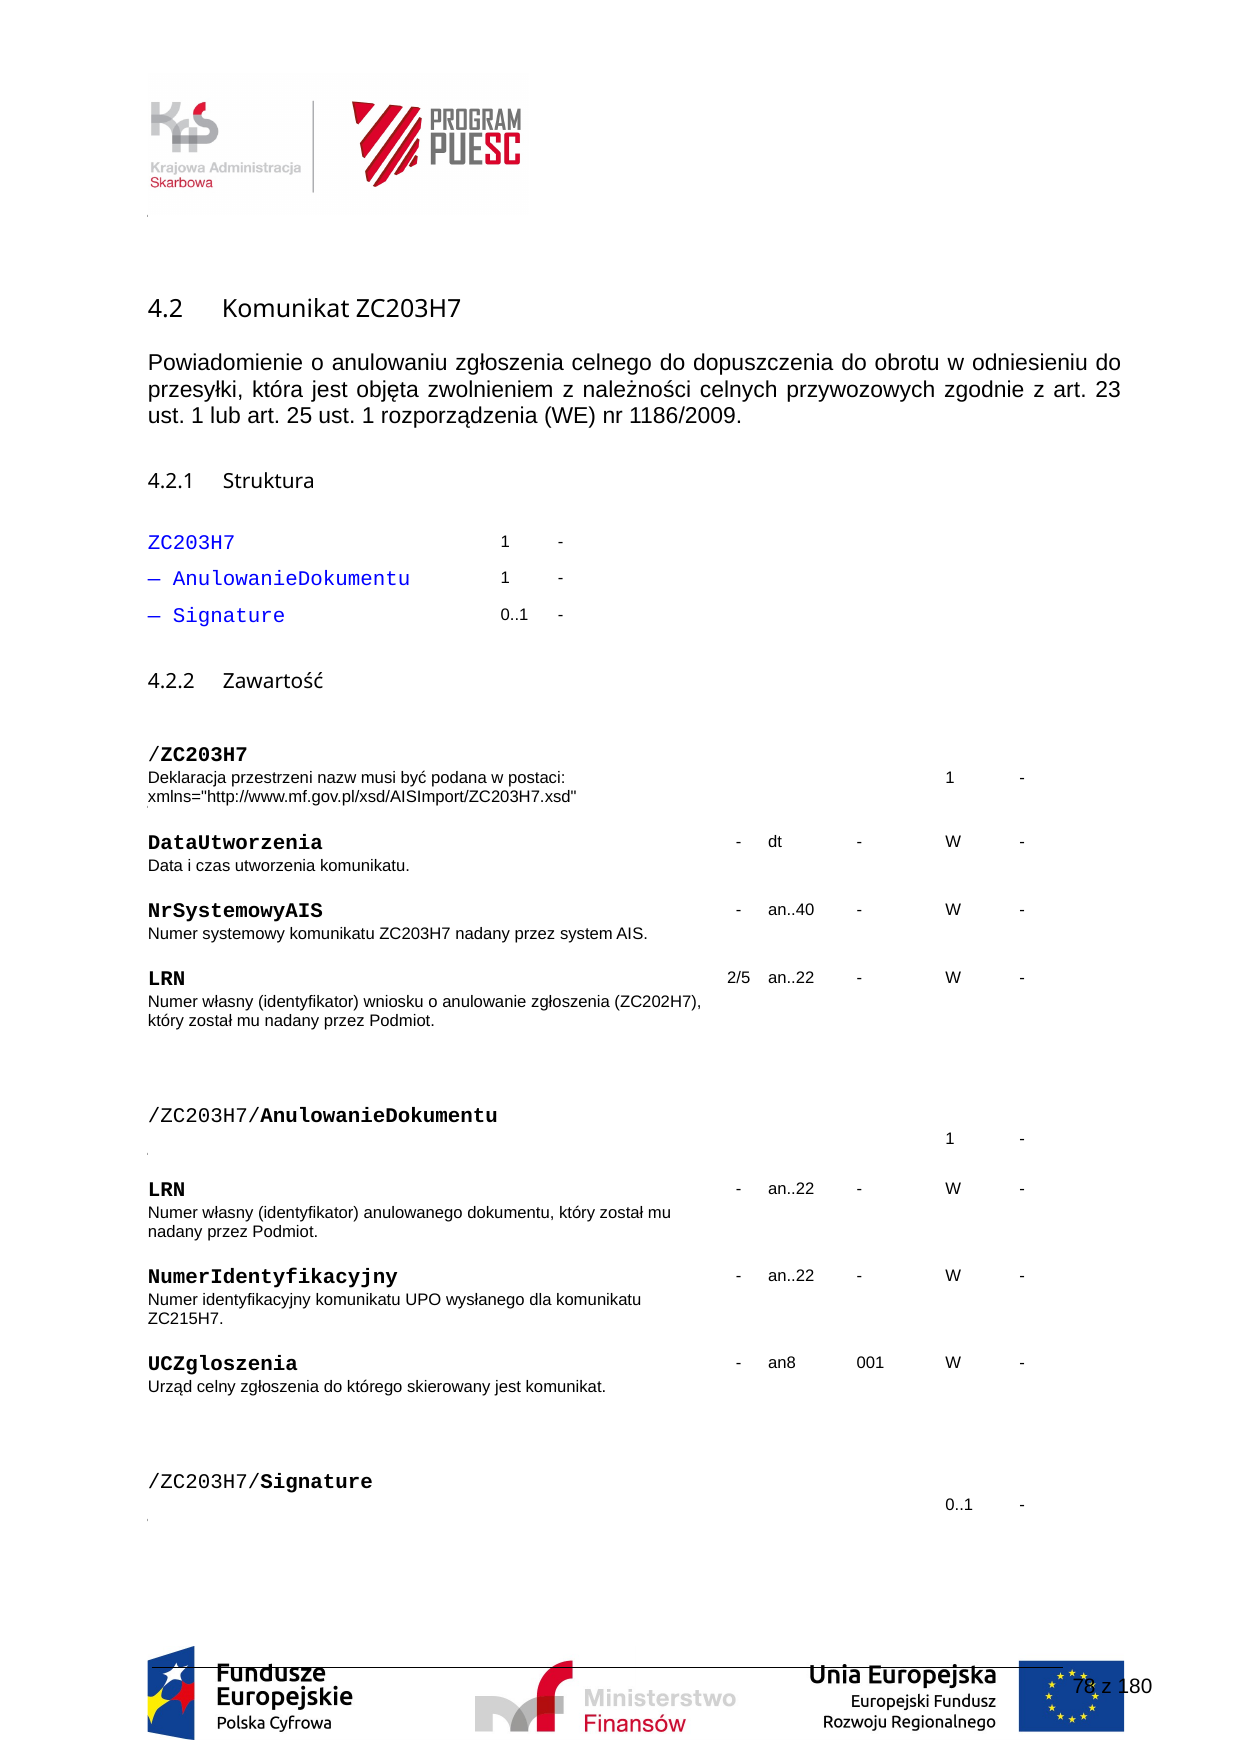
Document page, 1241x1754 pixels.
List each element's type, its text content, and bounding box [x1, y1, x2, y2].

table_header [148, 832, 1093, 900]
picture [147, 1646, 1125, 1740]
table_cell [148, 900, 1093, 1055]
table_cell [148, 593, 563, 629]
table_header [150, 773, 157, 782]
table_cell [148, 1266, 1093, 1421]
text Powiadomienie o anulowaniu zgłoszenia celnego do dopuszczenia do obrotu w odniesieniu do przesyłki, która jest objęta zwolnieniem z należności celnych przywozowych zgodnie z art. 23 ust. 1 lub art. 25 ust. 1 rozporządzenia (WE) nr 1186/2009. [148, 349, 1122, 428]
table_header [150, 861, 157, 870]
subtitle Zawartość [148, 666, 1122, 695]
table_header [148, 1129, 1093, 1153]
subtitle Struktura [148, 466, 1122, 494]
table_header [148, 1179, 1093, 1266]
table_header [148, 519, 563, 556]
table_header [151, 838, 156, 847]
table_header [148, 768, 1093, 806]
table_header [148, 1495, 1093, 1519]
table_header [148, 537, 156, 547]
text /ZC203H7/Signature [148, 1471, 1122, 1495]
subtitle Komunikat ZC203H7 [148, 290, 1122, 324]
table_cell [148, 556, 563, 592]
text /ZC203H7 [148, 744, 1122, 767]
picture [147, 73, 529, 215]
text /ZC203H7/AnulowanieDokumentu [148, 1105, 1122, 1129]
